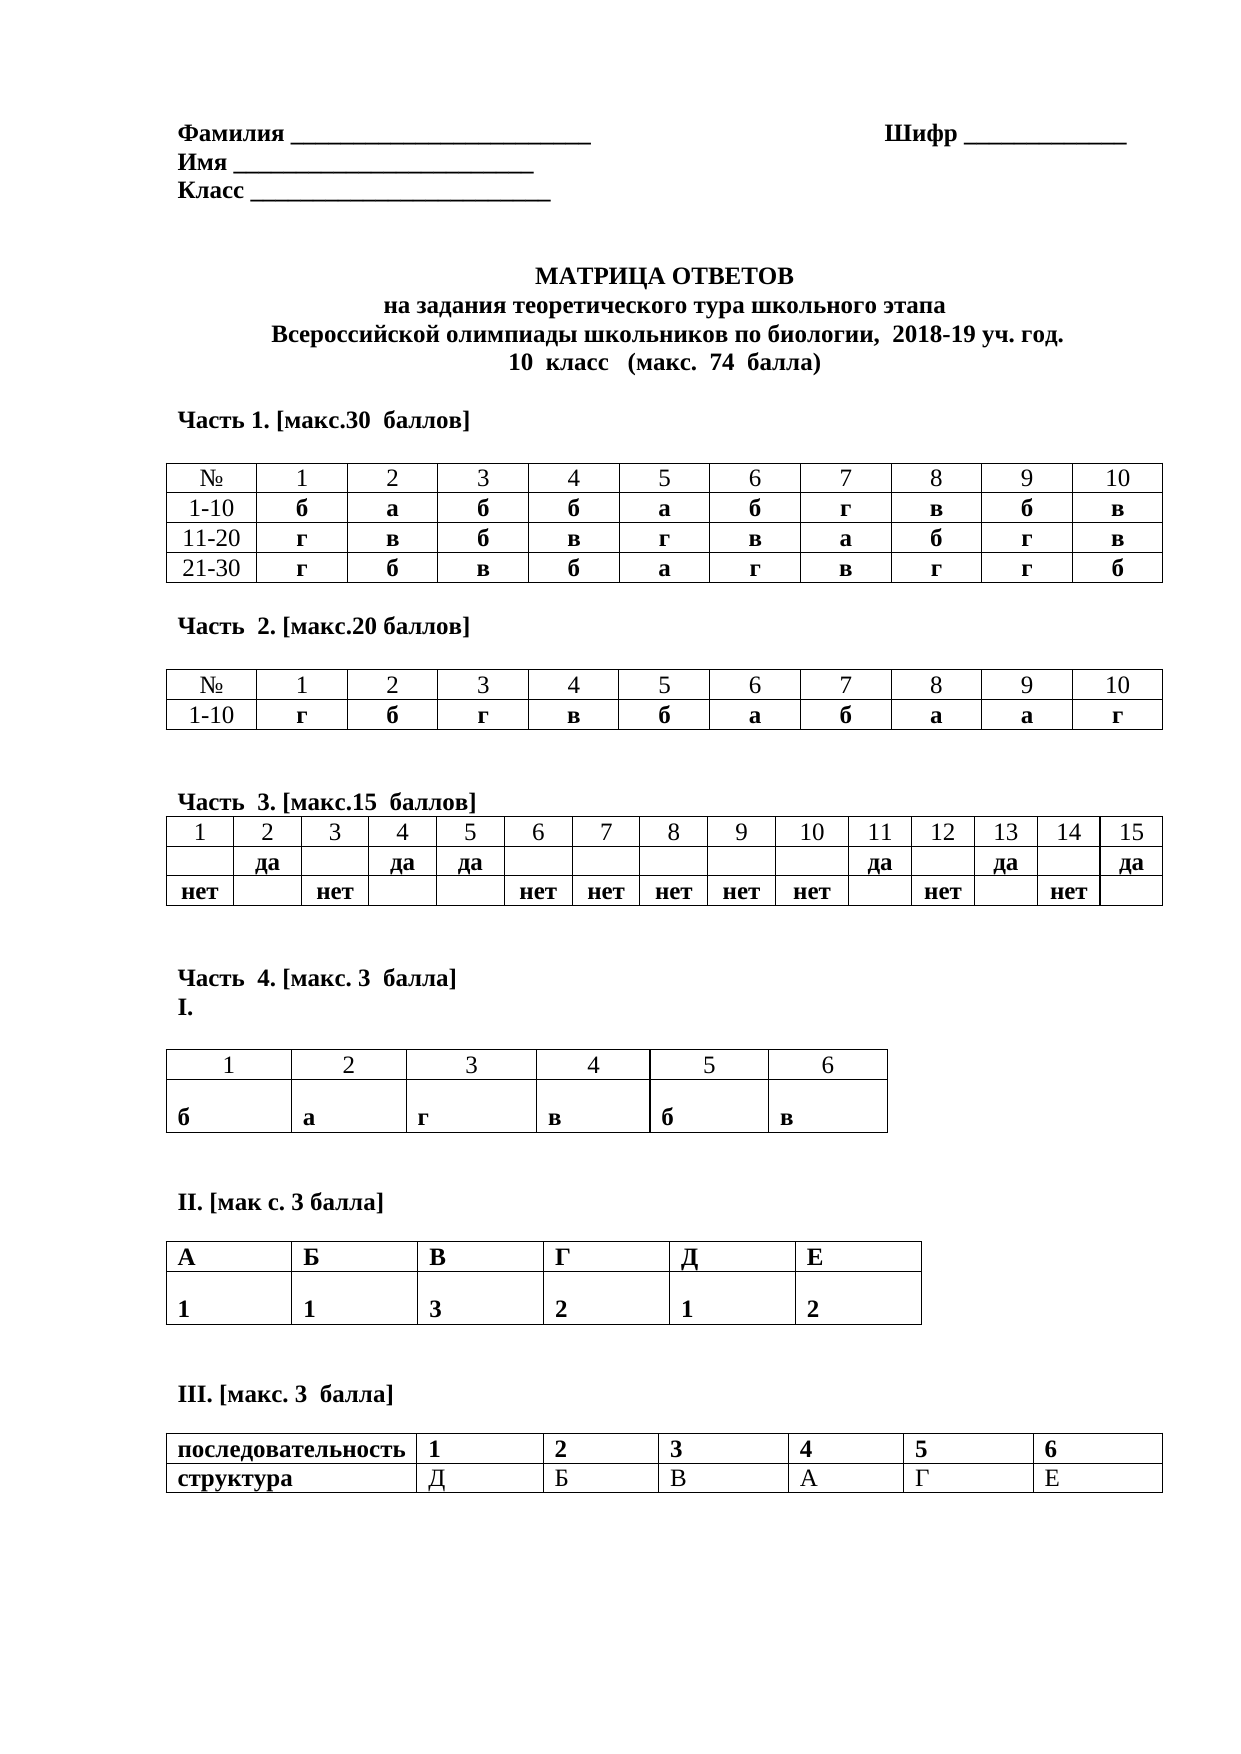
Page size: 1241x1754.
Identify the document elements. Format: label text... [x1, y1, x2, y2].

table_cell Б [544, 1464, 658, 1492]
table_cell в [892, 493, 981, 522]
text I. [177, 992, 1152, 1020]
text Класс ________________________ [177, 176, 1152, 204]
table_header 9 [982, 670, 1072, 699]
table_header 5 [437, 817, 504, 846]
table_cell б [619, 700, 709, 728]
table_cell г [438, 700, 528, 728]
table_cell в [1073, 523, 1162, 552]
table_cell [1101, 876, 1162, 905]
table_header 12 [912, 817, 974, 846]
table_cell нет [167, 876, 233, 905]
table_cell б [892, 523, 981, 552]
table_cell да [234, 847, 301, 875]
table_cell [912, 847, 974, 875]
table_cell б [348, 553, 437, 582]
table_header 2 [544, 1434, 658, 1462]
table_cell б [982, 493, 1072, 522]
table_cell г [407, 1080, 536, 1132]
table_cell г [620, 523, 709, 552]
table_header 6 [769, 1050, 887, 1079]
table_header 5 [904, 1434, 1033, 1462]
table_header 13 [975, 817, 1037, 846]
table_header 1 [417, 1434, 543, 1462]
table_header 4 [529, 670, 618, 699]
table_header 10 [1073, 670, 1162, 699]
table_cell В [659, 1464, 788, 1492]
table_cell б [710, 493, 800, 522]
table_header 3 [302, 817, 368, 846]
table_header 6 [1034, 1434, 1162, 1462]
table_cell да [975, 847, 1037, 875]
table_header Б [292, 1242, 417, 1271]
table_cell нет [776, 876, 848, 905]
text МАТРИЦА ОТВЕТОВ [177, 261, 1152, 290]
table_cell б [801, 700, 891, 728]
table_cell г [710, 553, 800, 582]
table_header 10 [776, 817, 848, 846]
table_cell а [620, 553, 709, 582]
table_cell 1-10 [167, 700, 256, 728]
text 10 класс (макс. 74 балла) [177, 347, 1152, 376]
table_header 6 [710, 464, 800, 492]
table_header 4 [789, 1434, 903, 1462]
text Часть 4. [макс. 3 балла] [177, 963, 1152, 992]
table_header 2 [348, 464, 437, 492]
table_cell нет [505, 876, 572, 905]
table_cell в [537, 1080, 649, 1132]
table_header 3 [659, 1434, 788, 1462]
table_cell г [801, 493, 891, 522]
table_header 10 [1073, 464, 1162, 492]
table_cell [849, 876, 911, 905]
table_cell да [1101, 847, 1162, 875]
text II. [мак с. 3 балла] [177, 1187, 1152, 1216]
table_cell 2 [544, 1272, 669, 1324]
table_cell [505, 847, 572, 875]
table_cell г [982, 553, 1072, 582]
table_cell б [651, 1080, 768, 1132]
table_cell А [789, 1464, 903, 1492]
table_cell нет [708, 876, 775, 905]
table_cell в [710, 523, 800, 552]
table_cell а [292, 1080, 406, 1132]
table_cell а [982, 700, 1072, 728]
table_cell [369, 876, 436, 905]
table_header 8 [640, 817, 707, 846]
text Часть 1. [макс.30 баллов] [177, 405, 1152, 434]
table_header 7 [801, 464, 891, 492]
table_header 1 [257, 670, 347, 699]
table_header 2 [348, 670, 437, 699]
table_header Д [670, 1242, 795, 1271]
table_header 8 [892, 464, 981, 492]
table_cell 1 [670, 1272, 795, 1324]
text III. [макс. 3 балла] [177, 1379, 1152, 1408]
table_cell [776, 847, 848, 875]
table_cell б [1073, 553, 1162, 582]
table_cell б [257, 493, 347, 522]
table_header последовательность [167, 1434, 416, 1462]
table_cell Г [904, 1464, 1033, 1492]
table_header 7 [801, 670, 891, 699]
table_cell в [769, 1080, 887, 1132]
table_header 9 [708, 817, 775, 846]
table_cell в [348, 523, 437, 552]
table_cell г [257, 523, 347, 552]
table_cell 2 [796, 1272, 921, 1324]
table_cell а [348, 493, 437, 522]
table_header 3 [438, 464, 528, 492]
table_cell 1 [292, 1272, 417, 1324]
table_cell г [257, 553, 347, 582]
table_cell нет [640, 876, 707, 905]
table_cell нет [1038, 876, 1099, 905]
table_cell [437, 876, 504, 905]
table_header 5 [619, 670, 709, 699]
table_cell в [529, 700, 618, 728]
table_cell [640, 847, 707, 875]
table_cell [708, 847, 775, 875]
table_header 14 [1038, 817, 1099, 846]
table_cell да [369, 847, 436, 875]
text Всероссийской олимпиады школьников по биологии, 2018-19 уч. год. [177, 319, 1152, 347]
table_cell в [801, 553, 891, 582]
table_cell нет [302, 876, 368, 905]
text на задания теоретического тура школьного этапа [177, 290, 1152, 319]
table_cell 11-20 [167, 523, 256, 552]
table_header 4 [537, 1050, 649, 1079]
table_header 5 [620, 464, 709, 492]
table_cell нет [912, 876, 974, 905]
table_header № [167, 464, 256, 492]
table_cell а [892, 700, 981, 728]
table_cell да [437, 847, 504, 875]
table_cell Е [1034, 1464, 1162, 1492]
table_cell [573, 847, 639, 875]
table_header В [418, 1242, 543, 1271]
text Имя ________________________ [177, 147, 1152, 176]
table_cell б [438, 523, 528, 552]
table_header 8 [892, 670, 981, 699]
table_header 6 [505, 817, 572, 846]
table_cell б [167, 1080, 291, 1132]
table_cell структура [167, 1464, 416, 1492]
table_cell а [710, 700, 800, 728]
table_cell а [801, 523, 891, 552]
text Фамилия ________________________ Шифр _____________ [177, 118, 1152, 147]
table_cell в [529, 523, 619, 552]
table_cell б [348, 700, 437, 728]
table_cell [234, 876, 301, 905]
table_cell б [529, 553, 619, 582]
table_cell нет [573, 876, 639, 905]
table_header 4 [369, 817, 436, 846]
table_cell б [438, 493, 528, 522]
table_cell а [620, 493, 709, 522]
table_header Г [544, 1242, 669, 1271]
table_header 3 [438, 670, 528, 699]
table_cell г [892, 553, 981, 582]
table_header 4 [529, 464, 619, 492]
table_header 15 [1101, 817, 1162, 846]
table_cell г [1073, 700, 1162, 728]
text Часть 2. [макс.20 баллов] [177, 611, 1152, 640]
table_header А [167, 1242, 291, 1271]
table_header 11 [849, 817, 911, 846]
table_cell [302, 847, 368, 875]
table_header Е [796, 1242, 921, 1271]
table_header 9 [982, 464, 1072, 492]
table_header 2 [234, 817, 301, 846]
table_cell да [849, 847, 911, 875]
table_header 3 [407, 1050, 536, 1079]
table_header 2 [292, 1050, 406, 1079]
table_header 1 [257, 464, 347, 492]
table_cell 21-30 [167, 553, 256, 582]
table_header № [167, 670, 256, 699]
table_cell г [982, 523, 1072, 552]
table_cell 1 [167, 1272, 291, 1324]
table_header 1 [167, 817, 233, 846]
table_cell 3 [418, 1272, 543, 1324]
table_header 7 [573, 817, 639, 846]
table_cell б [529, 493, 619, 522]
text Часть 3. [макс.15 баллов] [177, 787, 1152, 816]
table_cell [1038, 847, 1099, 875]
table_cell в [1073, 493, 1162, 522]
table_cell г [257, 700, 347, 728]
table_cell Д [417, 1464, 543, 1492]
table_header 6 [710, 670, 800, 699]
table_cell 1-10 [167, 493, 256, 522]
table_cell [975, 876, 1037, 905]
table_header 5 [651, 1050, 768, 1079]
table_header 1 [167, 1050, 291, 1079]
table_cell в [438, 553, 528, 582]
table_cell [167, 847, 233, 875]
